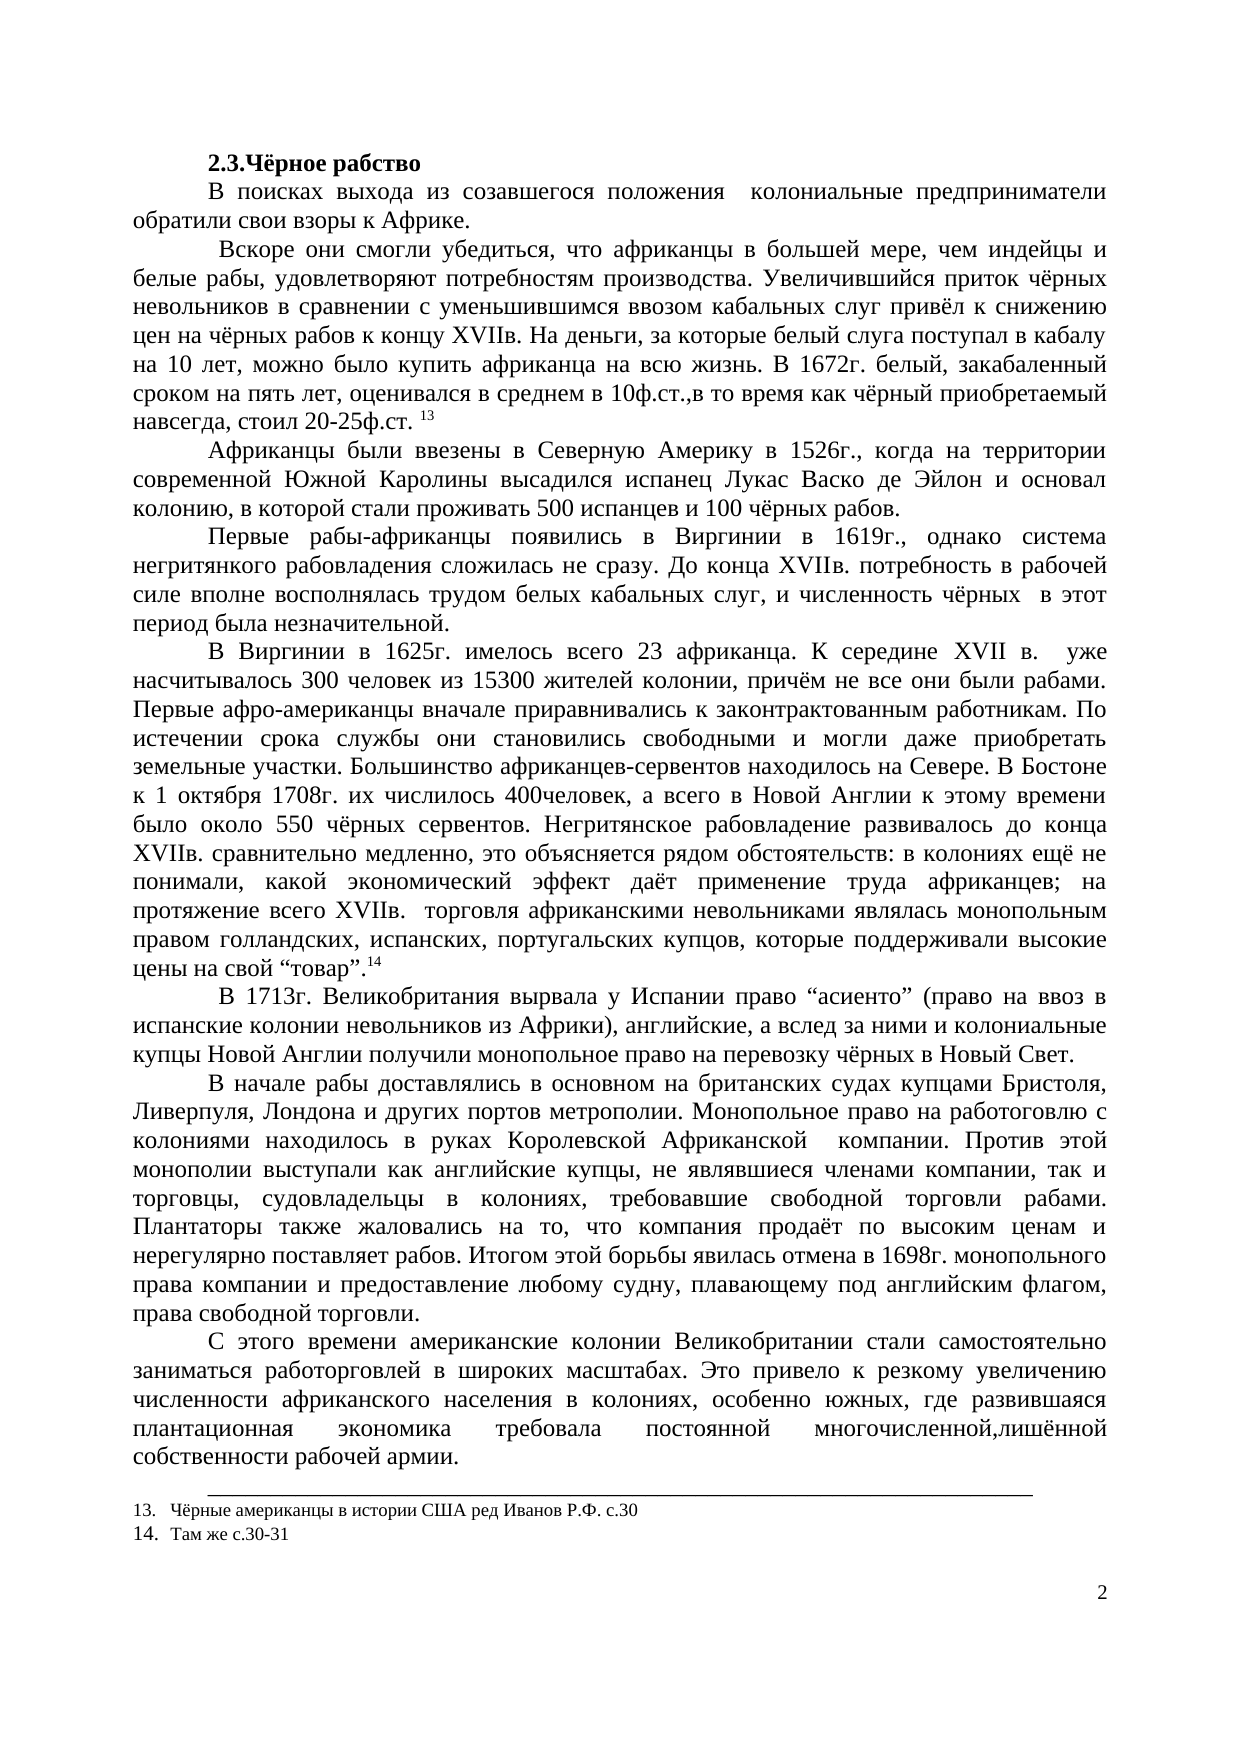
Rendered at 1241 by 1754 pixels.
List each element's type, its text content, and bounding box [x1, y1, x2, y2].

list Там же с.30-31 [133, 1520, 1108, 1544]
text Африканцы были ввезены в Северную Америку в 1526г., когда на территории современной Южной Каролины высадился испанец Лукас Васко де Эйлон и основал колонию, в которой стали проживать 500 испанцев и 100 чёрных рабов. [133, 435, 1108, 521]
text С этого времени американские колонии Великобритании стали самостоятельно заниматься работорговлей в широких масштабах. Это привело к резкому увеличению численности африканского населения в колониях, особенно южных, где развившаяся плантационная экономика требовала постоянной многочисленной,лишённой собственности рабочей армии. [133, 1326, 1108, 1470]
text В поисках выхода из созавшегося положения колониальные предприниматели обратили свои взоры к Африке. [133, 176, 1108, 234]
text В начале рабы доставлялись в основном на британских судах купцами Бристоля, Ливерпуля, Лондона и других портов метрополии. Монопольное право на работоговлю с колониями находилось в руках Королевской Африканской компании. Против этой монополии выступали как английские купцы, не являвшиеся членами компании, так и торговцы, судовладельцы в колониях, требовавшие свободной торговли рабами. Плантаторы также жаловались на то, что компания продаёт по высоким ценам и нерегулярно поставляет рабов. Итогом этой борьбы явилась отмена в 1698г. монопольного права компании и предоставление любому судну, плавающему под английским флагом, права свободной торговли. [133, 1068, 1108, 1326]
text Первые рабы-африканцы появились в Виргинии в 1619г., однако система негритянкого рабовладения сложилась не сразу. До конца XVIIв. потребность в рабочей силе вполне восполнялась трудом белых кабальных слуг, и численность чёрных в этот период была незначительной. [133, 521, 1108, 636]
text В 1713г. Великобритания вырвала у Испании право “асиенто” (право на ввоз в испанские колонии невольников из Африки), английские, а вслед за ними и колониальные купцы Новой Англии получили монопольное право на перевозку чёрных в Новый Свет. [133, 981, 1108, 1068]
text В Виргинии в 1625г. имелось всего 23 африканца. К середине XVII в. уже насчитывалось 300 человек из 15300 жителей колонии, причём не все они были рабами. Первые афро-американцы вначале приравнивались к законтрактованным работникам. По истечении срока службы они становились свободными и могли даже приобретать земельные участки. Большинство африканцев-сервентов находилось на Севере. В Бостоне к 1 октября 1708г. их числилось 400человек, а всего в Новой Англии к этому времени было около 550 чёрных сервентов. Негритянское рабовладение развивалось до конца XVIIв. сравнительно медленно, это объясняется рядом обстоятельств: в колониях ещё не понимали, какой экономический эффект даёт применение труда африканцев; на протяжение всего XVIIв. торговля африканскими невольниками являлась монопольным правом голландских, испанских, португальских купцов, которые поддерживали высокие цены на свой “товар”.14 [133, 636, 1108, 981]
text __________________________________________________________________ [133, 1470, 1108, 1499]
list Чёрные американцы в истории США ред Иванов Р.Ф. с.30 [133, 1499, 1108, 1520]
text Вскоре они смогли убедиться, что африканцы в большей мере, чем индейцы и белые рабы, удовлетворяют потребностям производства. Увеличившийся приток чёрных невольников в сравнении с уменьшившимся ввозом кабальных слуг привёл к снижению цен на чёрных рабов к концу XVIIв. На деньги, за которые белый слуга поступал в кабалу на 10 лет, можно было купить африканца на всю жизнь. В 1672г. белый, закабаленный сроком на пять лет, оценивался в среднем в 10ф.ст.,в то время как чёрный приобретаемый навсегда, стоил 20-25ф.ст. 13 [133, 234, 1108, 435]
subtitle 2.3.Чёрное рабство [133, 148, 1108, 176]
